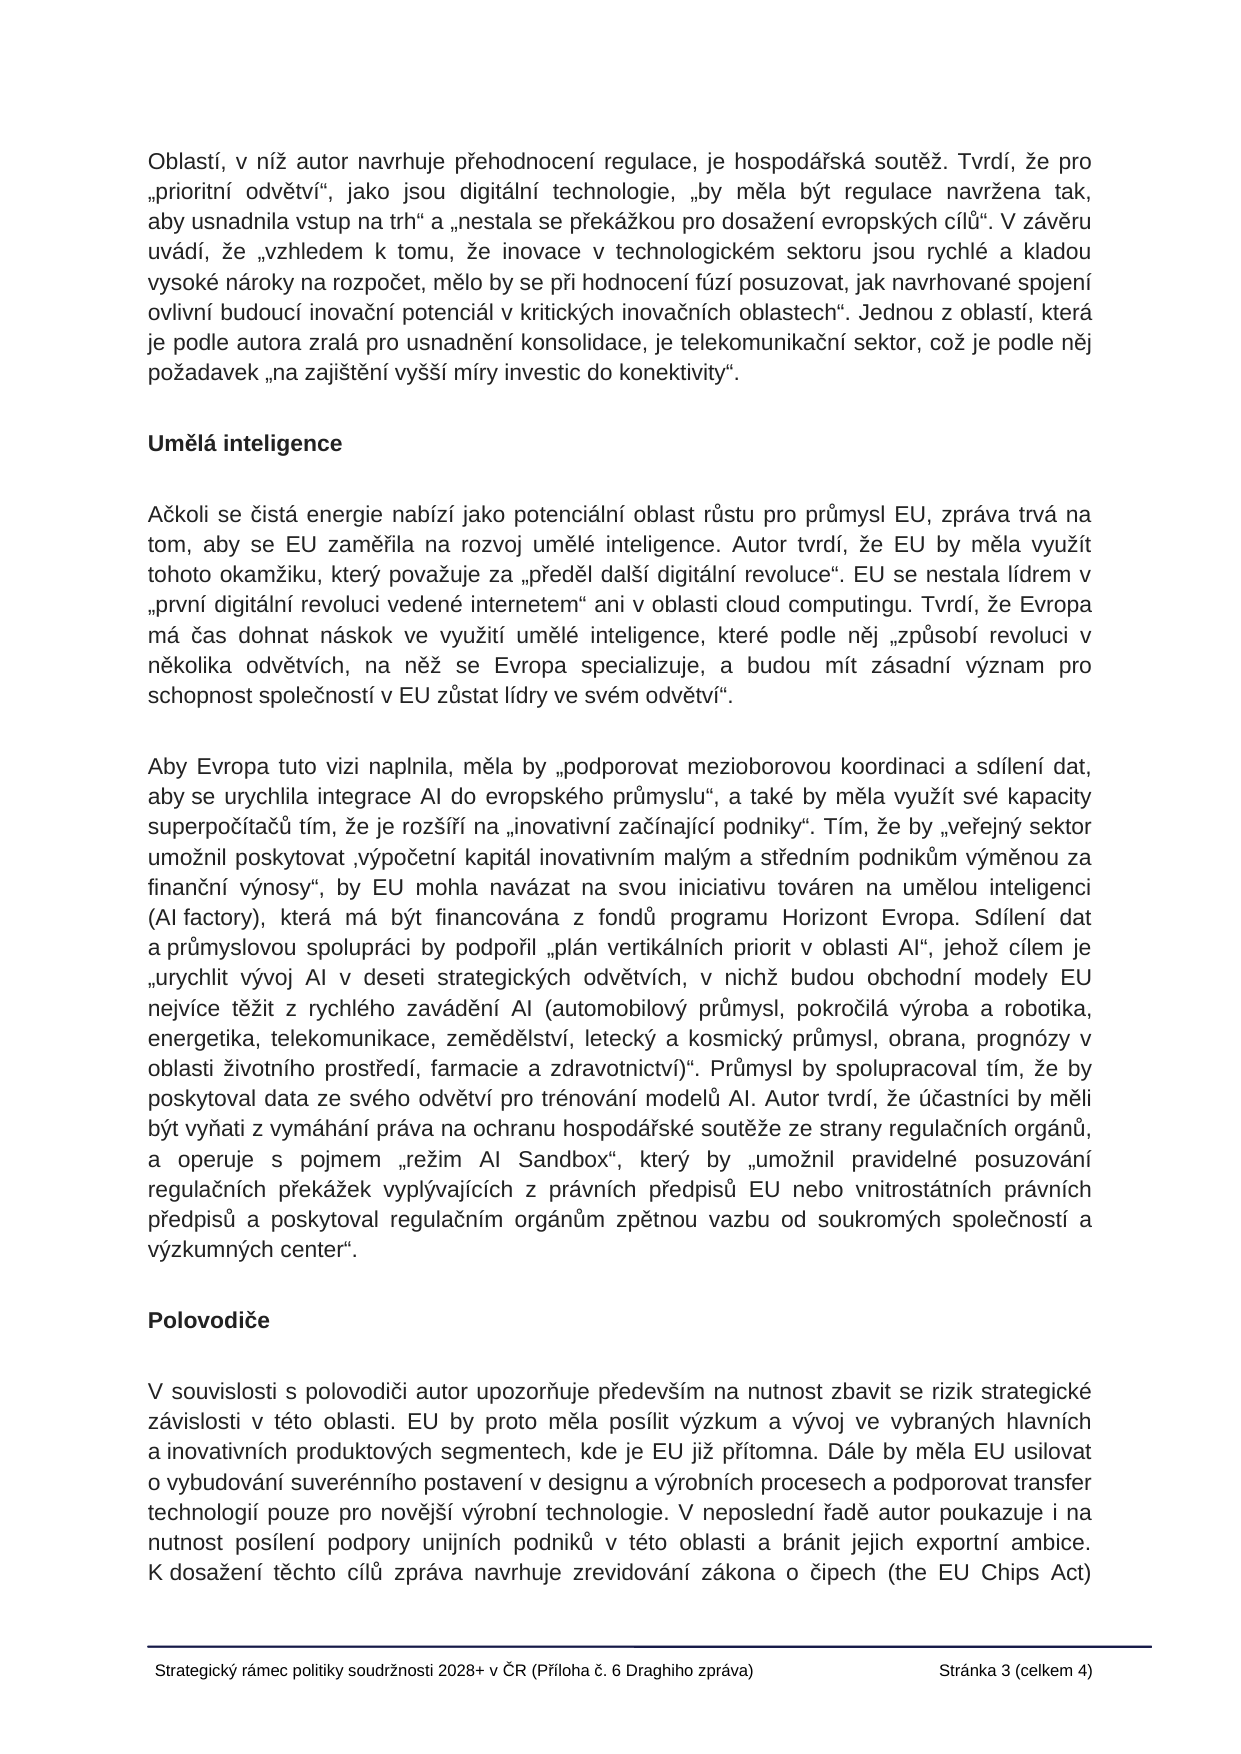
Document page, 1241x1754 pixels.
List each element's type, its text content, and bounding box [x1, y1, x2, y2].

text Polovodiče [148, 1307, 1093, 1333]
text Umělá inteligence [148, 430, 1093, 456]
text Oblastí, v níž autor navrhuje přehodnocení regulace, je hospodářská soutěž. Tvrdí, že pro „prioritní odvětví“, jako jsou digitální technologie, „by měla být regulace navržena tak, aby usnadnila vstup na trh“ a „nestala se překážkou pro dosažení evropských cílů“. V závěru uvádí, že „vzhledem k tomu, že inovace v technologickém sektoru jsou rychlé a kladou vysoké nároky na rozpočet, mělo by se při hodnocení fúzí posuzovat, jak navrhované spojení ovlivní budoucí inovační potenciál v kritických inovačních oblastech“. Jednou z oblastí, která je podle autora zralá pro usnadnění konsolidace, je telekomunikační sektor, což je podle něj požadavek „na zajištění vyšší míry investic do konektivity“. [148, 148, 1093, 385]
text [148, 1378, 1093, 1585]
text Aby Evropa tuto vizi naplnila, měla by „podporovat mezioborovou koordinaci a sdílení dat, aby se urychlila integrace AI do evropského průmyslu“, a také by měla využít své kapacity superpočítačů tím, že je rozšíří na „inovativní začínající podniky“. Tím, že by „veřejný sektor umožnil poskytovat ‚výpočetní kapitál inovativním malým a středním podnikům výměnou za finanční výnosy“, by EU mohla navázat na svou iniciativu továren na umělou inteligenci (AI factory), která má být financována z fondů programu Horizont Evropa. Sdílení dat a průmyslovou spolupráci by podpořil „plán vertikálních priorit v oblasti AI“, jehož cílem je „urychlit vývoj AI v deseti strategických odvětvích, v nichž budou obchodní modely EU nejvíce těžit z rychlého zavádění AI (automobilový průmysl, pokročilá výroba a robotika, energetika, telekomunikace, zemědělství, letecký a kosmický průmysl, obrana, prognózy v oblasti životního prostředí, farmacie a zdravotnictví)“. Průmysl by spolupracoval tím, že by poskytoval data ze svého odvětví pro trénování modelů AI. Autor tvrdí, že účastníci by měli být vyňati z vymáhání práva na ochranu hospodářské soutěže ze strany regulačních orgánů, a operuje s pojmem „režim AI Sandbox“, který by „umožnil pravidelné posuzování regulačních překážek vyplývajících z právních předpisů EU nebo vnitrostátních právních předpisů a poskytoval regulačním orgánům zpětnou vazbu od soukromých společností a výzkumných center“. [148, 753, 1093, 1262]
text Ačkoli se čistá energie nabízí jako potenciální oblast růstu pro průmysl EU, zpráva trvá na tom, aby se EU zaměřila na rozvoj umělé inteligence. Autor tvrdí, že EU by měla využít tohoto okamžiku, který považuje za „předěl další digitální revoluce“. EU se nestala lídrem v „první digitální revoluci vedené internetem“ ani v oblasti cloud computingu. Tvrdí, že Evropa má čas dohnat náskok ve využití umělé inteligence, které podle něj „způsobí revoluci v několika odvětvích, na něž se Evropa specializuje, a budou mít zásadní význam pro schopnost společností v EU zůstat lídry ve svém odvětví“. [148, 501, 1093, 708]
